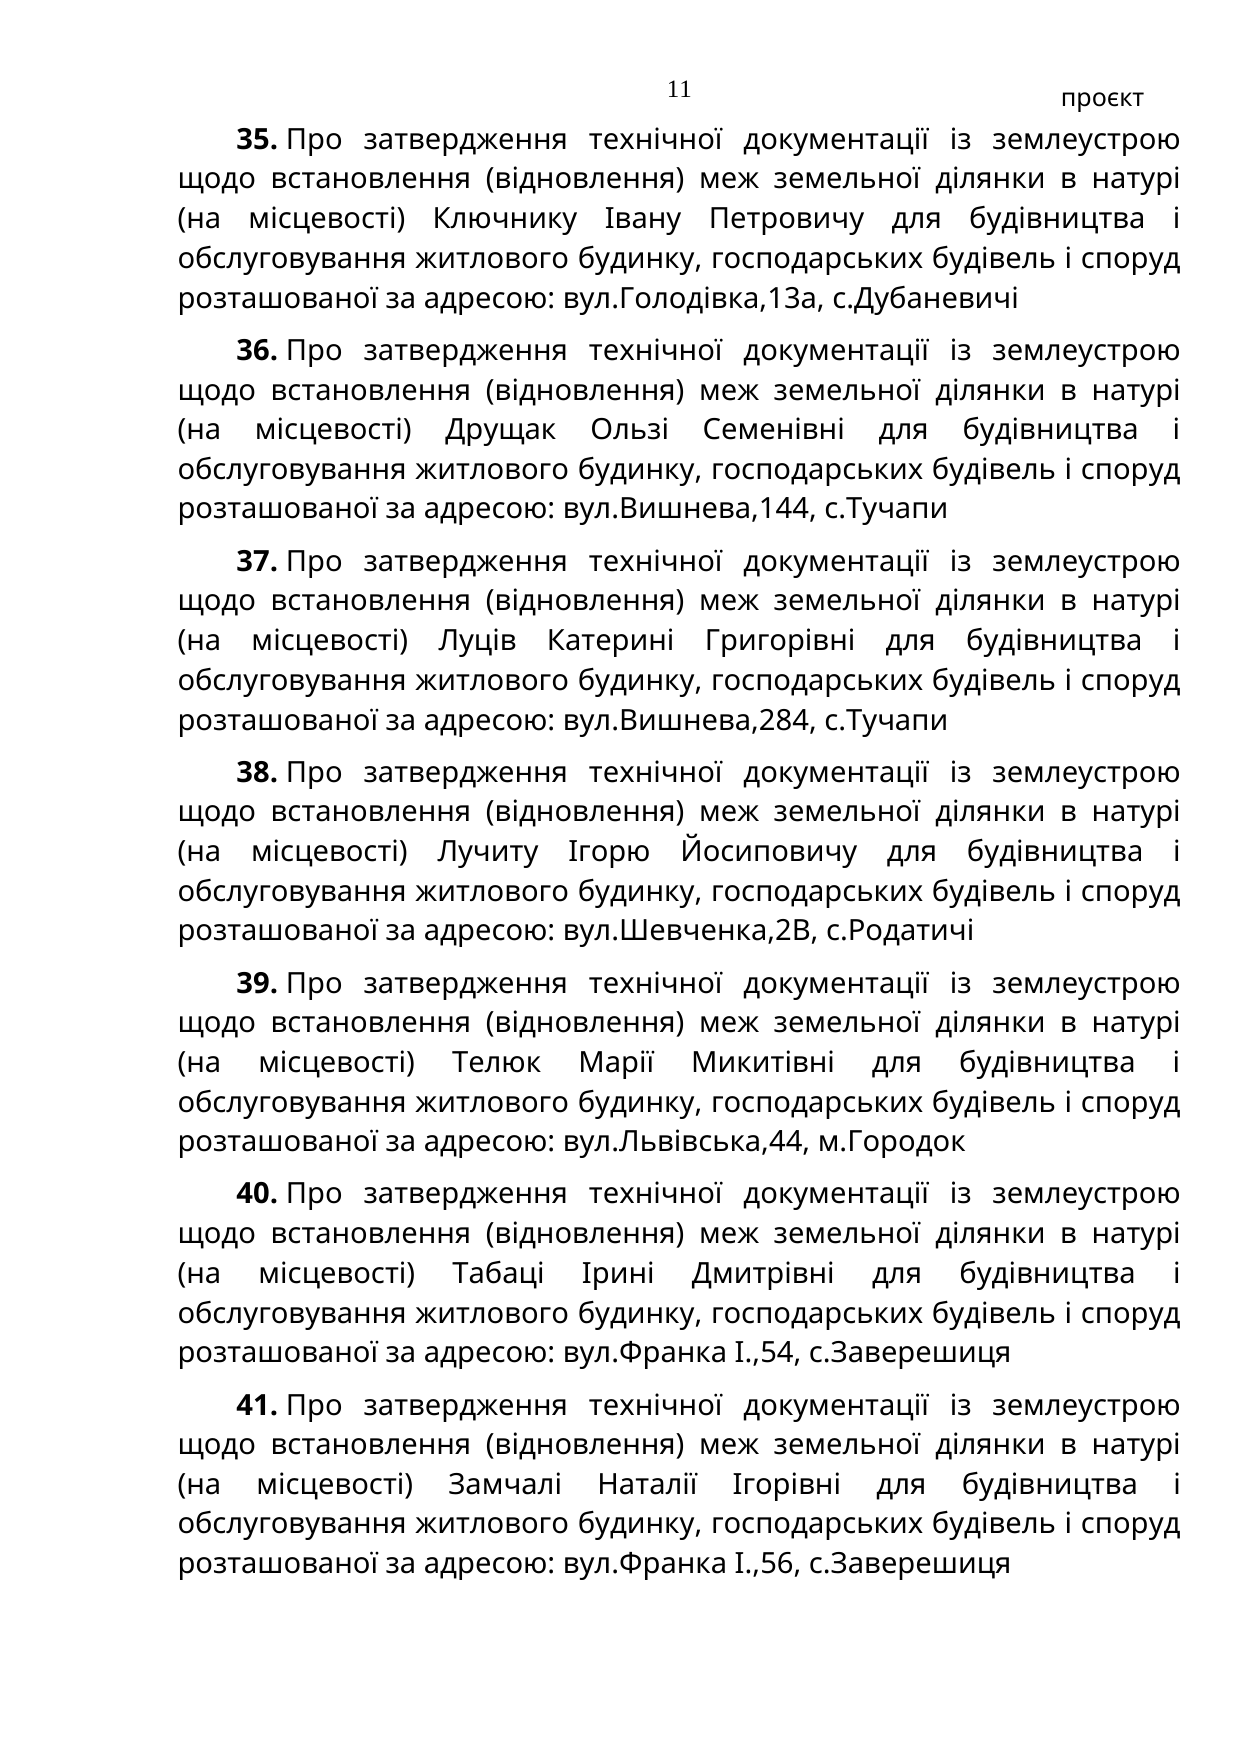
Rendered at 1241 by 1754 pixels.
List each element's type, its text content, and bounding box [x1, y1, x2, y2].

list Про затвердження технічної документації із землеустрою щодо встановлення (відновлення) меж земельної ділянки в натурі (на місцевості) Телюк Марії Микитівні для будівництва і обслуговування житлового будинку, господарських будівель і споруд розташованої за адресою: вул.Львівська,44, м.Городок [177, 962, 1181, 1160]
list Про затвердження технічної документації із землеустрою щодо встановлення (відновлення) меж земельної ділянки в натурі (на місцевості) Ключнику Івану Петровичу для будівництва і обслуговування житлового будинку, господарських будівель і споруд розташованої за адресою: вул.Голодівка,13а, с.Дубаневичі [177, 118, 1181, 317]
list Про затвердження технічної документації із землеустрою щодо встановлення (відновлення) меж земельної ділянки в натурі (на місцевості) Луців Катерині Григорівні для будівництва і обслуговування житлового будинку, господарських будівель і споруд розташованої за адресою: вул.Вишнева,284, с.Тучапи [177, 540, 1181, 738]
list Про затвердження технічної документації із землеустрою щодо встановлення (відновлення) меж земельної ділянки в натурі (на місцевості) Друщак Ользі Семенівні для будівництва і обслуговування житлового будинку, господарських будівель і споруд розташованої за адресою: вул.Вишнева,144, с.Тучапи [177, 329, 1181, 527]
list Про затвердження технічної документації із землеустрою щодо встановлення (відновлення) меж земельної ділянки в натурі (на місцевості) Табаці Ірині Дмитрівні для будівництва і обслуговування житлового будинку, господарських будівель і споруд розташованої за адресою: вул.Франка І.,54, с.Заверешиця [177, 1173, 1181, 1371]
list Про затвердження технічної документації із землеустрою щодо встановлення (відновлення) меж земельної ділянки в натурі (на місцевості) Лучиту Ігорю Йосиповичу для будівництва і обслуговування житлового будинку, господарських будівель і споруд розташованої за адресою: вул.Шевченка,2В, с.Родатичі [177, 751, 1181, 949]
list Про затвердження технічної документації із землеустрою щодо встановлення (відновлення) меж земельної ділянки в натурі (на місцевості) Замчалі Наталії Ігорівні для будівництва і обслуговування житлового будинку, господарських будівель і споруд розташованої за адресою: вул.Франка І.,56, с.Заверешиця [177, 1384, 1181, 1582]
